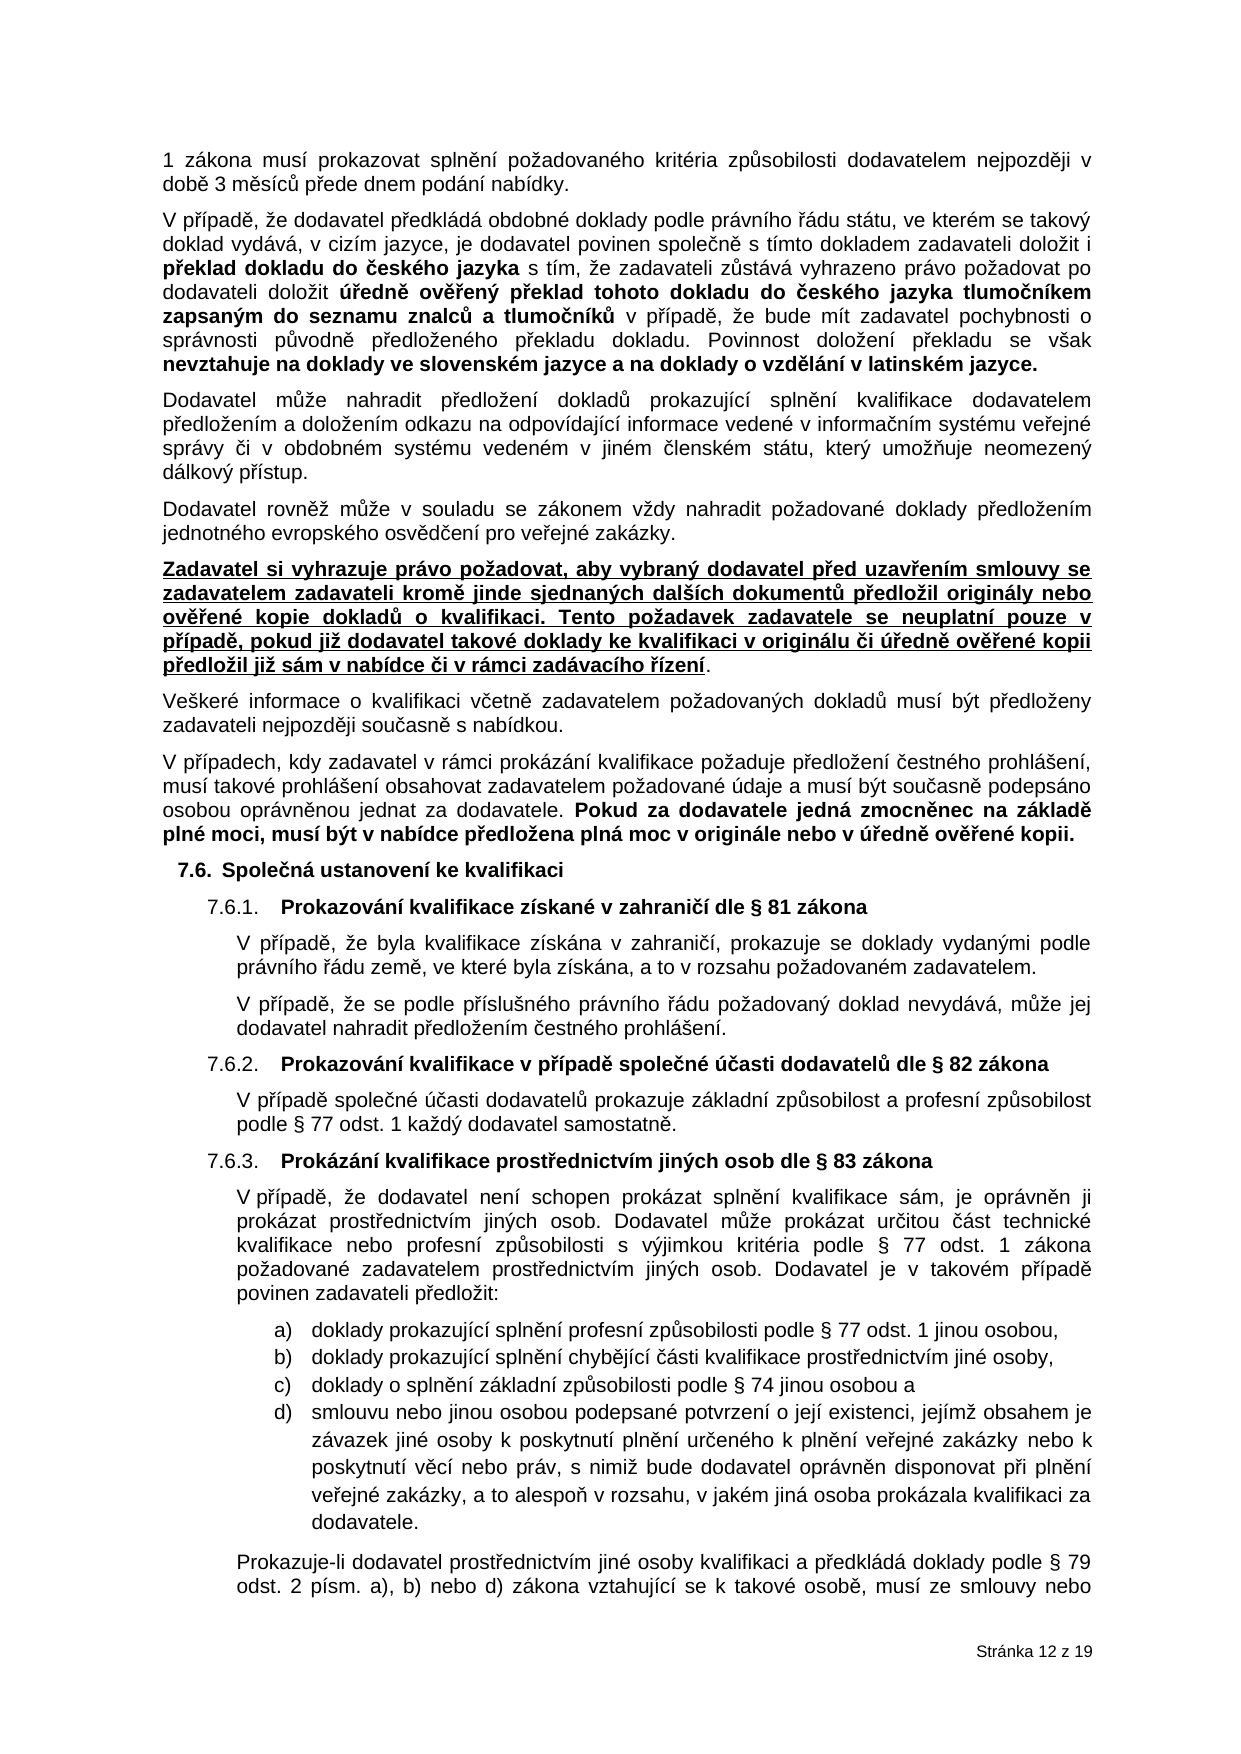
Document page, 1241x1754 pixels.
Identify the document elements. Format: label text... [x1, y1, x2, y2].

list doklady o splnění základní způsobilosti podle § 74 jinou osobou a [274, 1372, 1093, 1396]
text Veškeré informace o kvalifikaci včetně zadavatelem požadovaných dokladů musí být předloženy zadavateli nejpozději současně s nabídkou. [162, 689, 1093, 737]
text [162, 148, 1093, 196]
text Prokázání kvalifikace prostřednictvím jiných osob dle § 83 zákona [207, 1149, 1093, 1173]
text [236, 1550, 1093, 1598]
list doklady prokazující splnění chybějící části kvalifikace prostřednictvím jiné osoby, [274, 1345, 1093, 1369]
text Prokazování kvalifikace získané v zahraničí dle § 81 zákona [207, 894, 1093, 918]
text Dodavatel rovněž může v souladu se zákonem vždy nahradit požadované doklady předložením jednotného evropského osvědčení pro veřejné zakázky. [162, 497, 1093, 544]
text V případě společné účasti dodavatelů prokazuje základní způsobilost a profesní způsobilost podle § 77 odst. 1 každý dodavatel samostatně. [236, 1088, 1093, 1136]
text Zadavatel si vyhrazuje právo požadovat, aby vybraný dodavatel před uzavřením smlouvy se zadavatelem zadavateli kromě jinde sjednaných dalších dokumentů předložil originály nebo ověřené kopie dokladů o kvalifikaci. Tento požadavek zadavatele se neuplatní pouze v případě, pokud již dodavatel takové doklady ke kvalifikaci v originálu či úředně ověřené kopii předložil již sám v nabídce či v rámci zadávacího řízení. [162, 557, 1093, 602]
text V případě, že byla kvalifikace získána v zahraničí, prokazuje se doklady vydanými podle právního řádu země, ve které byla získána, a to v rozsahu požadovaném zadavatelem. [236, 931, 1093, 979]
text V případě, že se podle příslušného právního řádu požadovaný doklad nevydává, může jej dodavatel nahradit předložením čestného prohlášení. [236, 991, 1093, 1039]
text Společná ustanovení ke kvalifikaci [177, 858, 1093, 882]
text V případě, že dodavatel předkládá obdobné doklady podle právního řádu státu, ve kterém se takový doklad vydává, v cizím jazyce, je dodavatel povinen společně s tímto dokladem zadavateli doložit i překlad dokladu do českého jazyka s tím, že zadavateli zůstává vyhrazeno právo požadovat po dodavateli doložit úředně ověřený překlad tohoto dokladu do českého jazyka tlumočníkem zapsaným do seznamu znalců a tlumočníků v případě, že bude mít zadavatel pochybnosti o správnosti původně předloženého překladu dokladu. Povinnost doložení překladu se však nevztahuje na doklady ve slovenském jazyce a na doklady o vzdělání v latinském jazyce. [162, 208, 1093, 376]
text V případech, kdy zadavatel v rámci prokázání kvalifikace požaduje předložení čestného prohlášení, musí takové prohlášení obsahovat zadavatelem požadované údaje a musí být současně podepsáno osobou oprávněnou jednat za dodavatele. Pokud za dodavatele jedná zmocněnec na základě plné moci, musí být v nabídce předložena plná moc v originále nebo v úředně ověřené kopii. [162, 750, 1093, 846]
text V případě, že dodavatel není schopen prokázat splnění kvalifikace sám, je oprávněn ji prokázat prostřednictvím jiných osob. Dodavatel může prokázat určitou část technické kvalifikace nebo profesní způsobilosti s výjimkou kritéria podle § 77 odst. 1 zákona požadované zadavatelem prostřednictvím jiných osob. Dodavatel je v takovém případě povinen zadavateli předložit: [236, 1185, 1093, 1305]
list smlouvu nebo jinou osobou podepsané potvrzení o její existenci, jejímž obsahem je závazek jiné osoby k poskytnutí plnění určeného k plnění veřejné zakázky nebo k poskytnutí věcí nebo práv, s nimiž bude dodavatel oprávněn disponovat při plnění veřejné zakázky, a to alespoň v rozsahu, v jakém jiná osoba prokázala kvalifikaci za dodavatele. [274, 1400, 1093, 1534]
text Zadavatel si vyhrazuje právo požadovat, aby vybraný dodavatel před uzavřením smlouvy se zadavatelem zadavateli kromě jinde sjednaných dalších dokumentů předložil originály nebo ověřené kopie dokladů o kvalifikaci. Tento požadavek zadavatele se neuplatní pouze v případě, pokud již dodavatel takové doklady ke kvalifikaci v originálu či úředně ověřené kopii předložil již sám v nabídce či v rámci zadávacího řízení. [162, 603, 1093, 677]
text Prokazování kvalifikace v případě společné účasti dodavatelů dle § 82 zákona [207, 1052, 1093, 1076]
text Dodavatel může nahradit předložení dokladů prokazující splnění kvalifikace dodavatelem předložením a doložením odkazu na odpovídající informace vedené v informačním systému veřejné správy či v obdobném systému vedeném v jiném členském státu, který umožňuje neomezený dálkový přístup. [162, 388, 1093, 484]
list doklady prokazující splnění profesní způsobilosti podle § 77 odst. 1 jinou osobou, [274, 1317, 1093, 1341]
